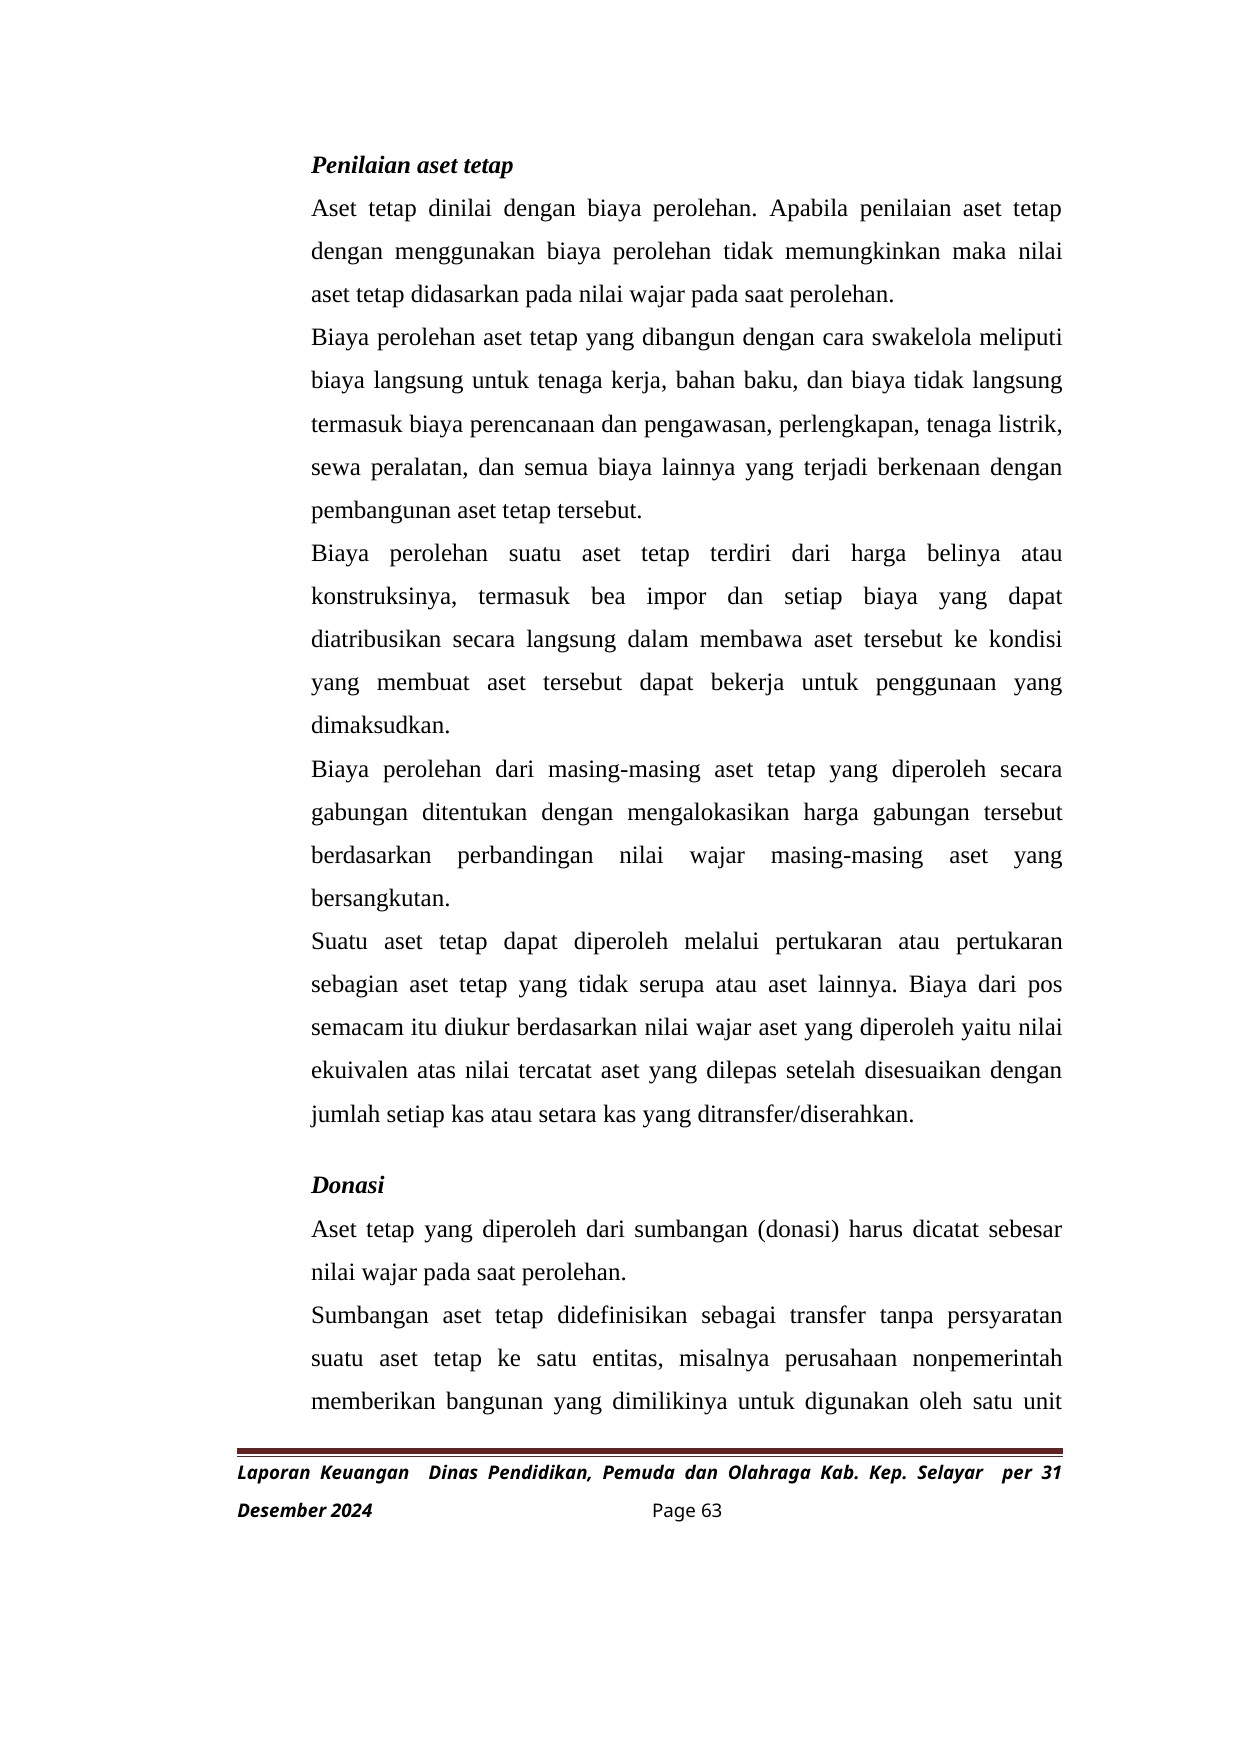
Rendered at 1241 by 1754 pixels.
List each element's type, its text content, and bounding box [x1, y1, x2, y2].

text Biaya perolehan aset tetap yang dibangun dengan cara swakelola meliputi biaya langsung untuk tenaga kerja, bahan baku, dan biaya tidak langsung termasuk biaya perencanaan dan pengawasan, perlengkapan, tenaga listrik, sewa peralatan, dan semua biaya lainnya yang terjadi berkenaan dengan pembangunan aset tetap tersebut. [311, 322, 1063, 524]
text Biaya perolehan dari masing-masing aset tetap yang diperoleh secara gabungan ditentukan dengan mengalokasikan harga gabungan tersebut berdasarkan perbandingan nilai wajar masing-masing aset yang bersangkutan. [311, 754, 1063, 912]
text Donasi [311, 1171, 1063, 1199]
text Aset tetap dinilai dengan biaya perolehan. Apabila penilaian aset tetap dengan menggunakan biaya perolehan tidak memungkinkan maka nilai aset tetap didasarkan pada nilai wajar pada saat perolehan. [311, 193, 1063, 308]
text Biaya perolehan suatu aset tetap terdiri dari harga belinya atau konstruksinya, termasuk bea impor dan setiap biaya yang dapat diatribusikan secara langsung dalam membawa aset tersebut ke kondisi yang membuat aset tersebut dapat bekerja untuk penggunaan yang dimaksudkan. [311, 538, 1063, 739]
text Aset tetap yang diperoleh dari sumbangan (donasi) harus dicatat sebesar nilai wajar pada saat perolehan. [311, 1214, 1063, 1286]
text Penilaian aset tetap [311, 150, 1063, 179]
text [311, 1300, 1063, 1415]
text Suatu aset tetap dapat diperoleh melalui pertukaran atau pertukaran sebagian aset tetap yang tidak serupa atau aset lainnya. Biaya dari pos semacam itu diukur berdasarkan nilai wajar aset yang diperoleh yaitu nilai ekuivalen atas nilai tercatat aset yang dilepas setelah disesuaikan dengan jumlah setiap kas atau setara kas yang ditransfer/diserahkan. [311, 926, 1063, 1127]
